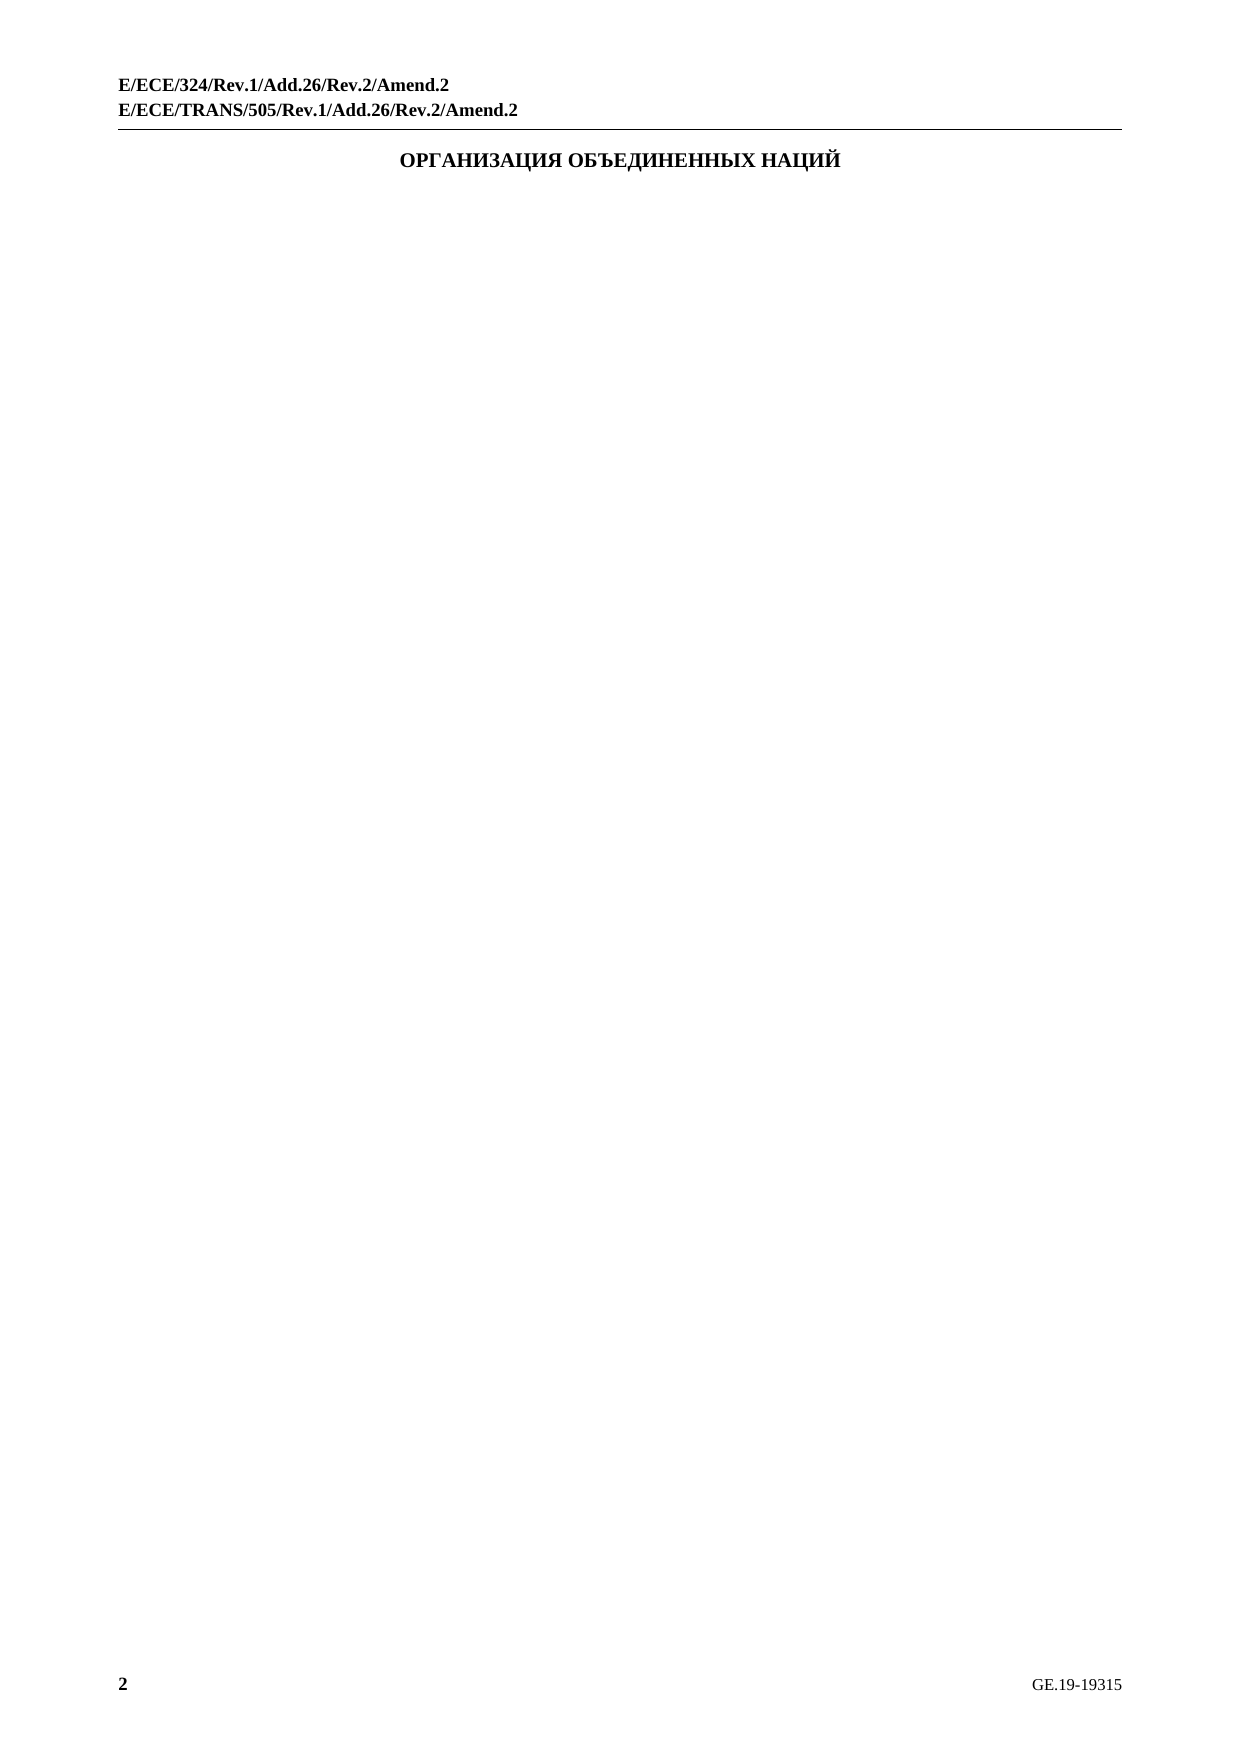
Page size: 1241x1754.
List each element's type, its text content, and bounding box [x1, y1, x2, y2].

text ОРГАНИЗАЦИЯ ОБЪЕДИНЕННЫХ НАЦИЙ [118, 148, 1122, 172]
